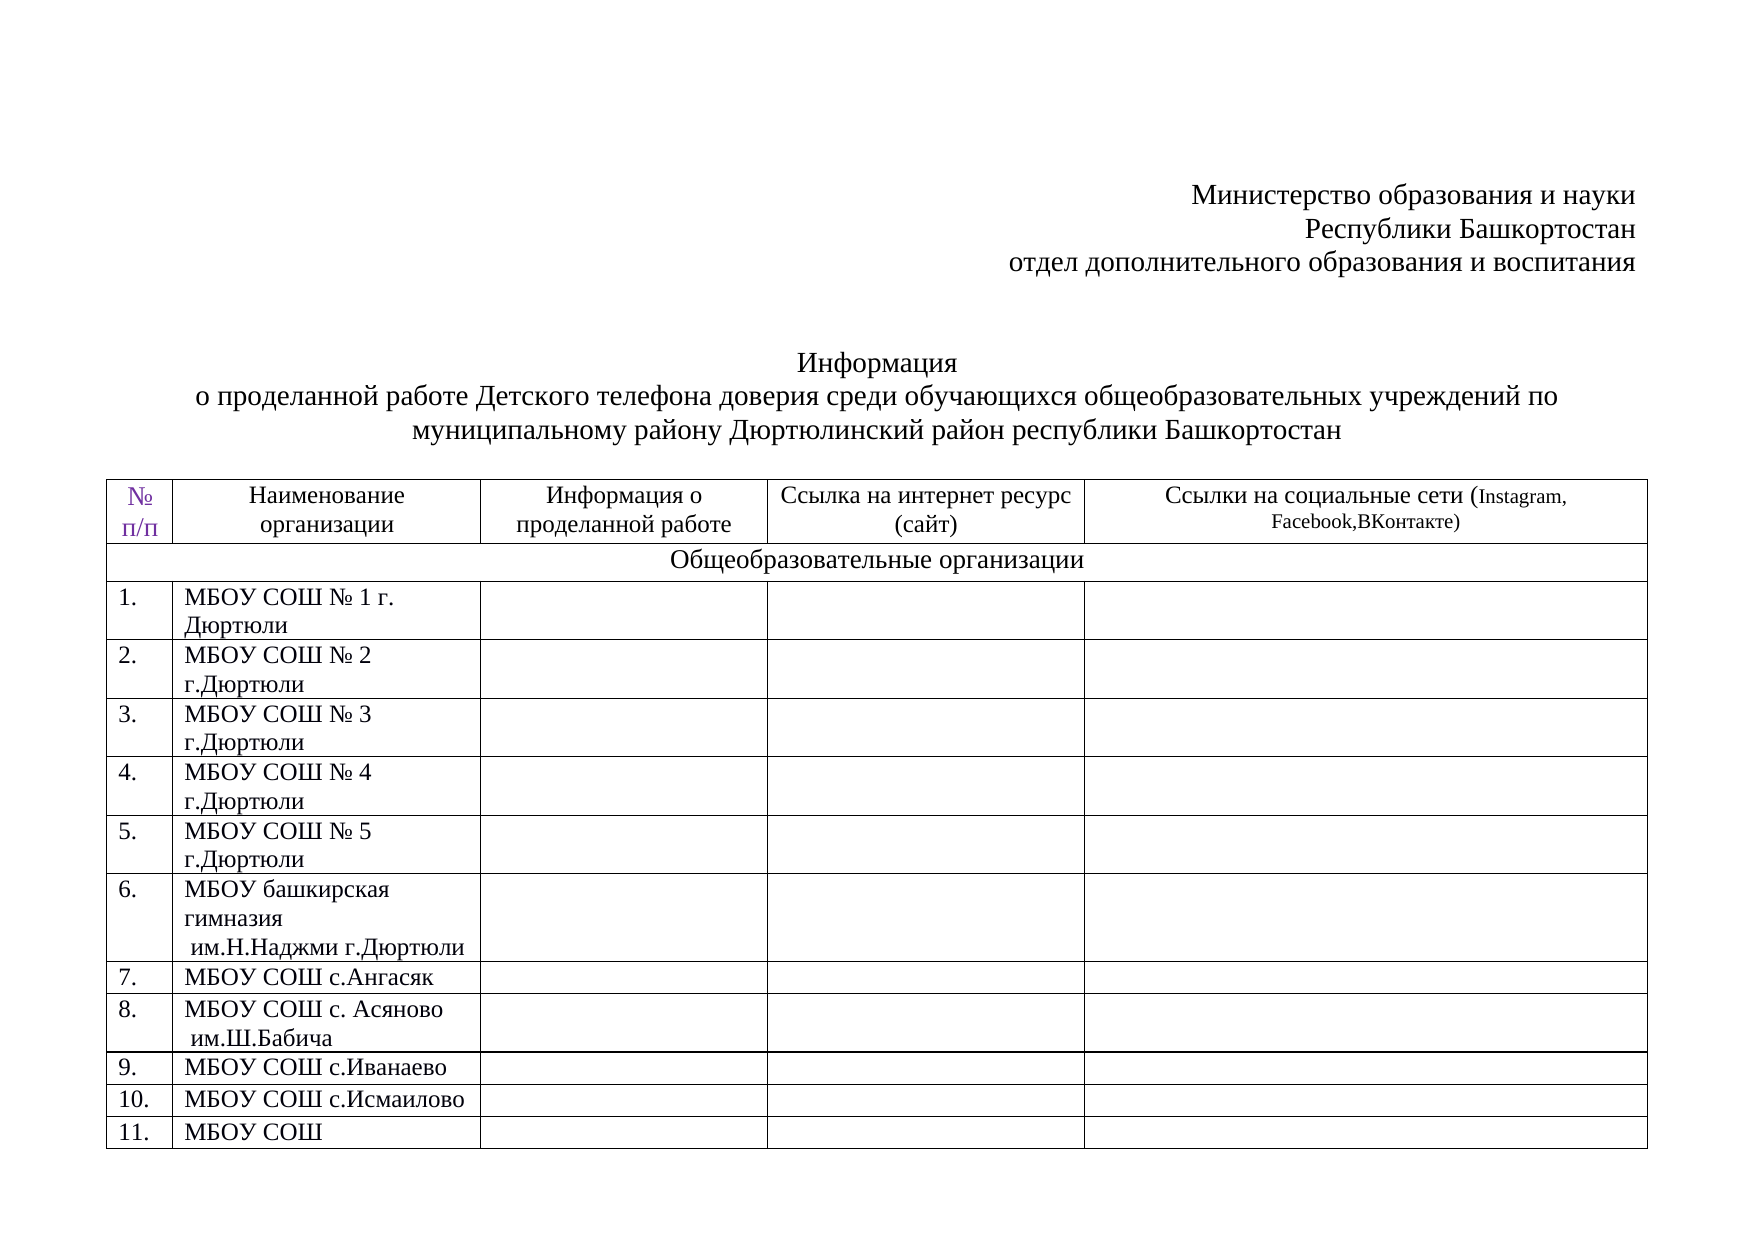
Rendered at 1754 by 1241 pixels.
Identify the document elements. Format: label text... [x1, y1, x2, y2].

table_cell 7. [107, 962, 172, 993]
table_cell МБОУ СОШ № 3 г.Дюртюли [173, 699, 480, 756]
table_cell 11. [107, 1117, 172, 1148]
table_cell 5. [107, 816, 172, 873]
table_cell [481, 962, 767, 993]
table_cell [481, 582, 767, 639]
table_cell [768, 874, 1084, 961]
table_cell МБОУ СОШ № 4 г.Дюртюли [173, 757, 480, 815]
table_cell [1085, 582, 1647, 639]
table_cell [768, 640, 1084, 698]
table_cell [1085, 699, 1647, 756]
table_cell 8. [107, 994, 172, 1051]
table_cell [481, 1117, 767, 1148]
table_cell [481, 640, 767, 698]
table_cell МБОУ СОШ № 2 г.Дюртюли [173, 640, 480, 698]
table_header Наименование организации [173, 480, 480, 542]
table_cell МБОУ СОШ с. Асяново им.Ш.Бабича [173, 994, 480, 1051]
table_cell [1085, 816, 1647, 873]
table_cell 10. [107, 1085, 172, 1116]
table_cell [768, 1085, 1084, 1116]
table_cell [1085, 1117, 1647, 1148]
text Министерство образования и науки [118, 177, 1636, 211]
table_cell 3. [107, 699, 172, 756]
table_cell [768, 1053, 1084, 1083]
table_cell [173, 1117, 480, 1148]
table_cell [768, 699, 1084, 756]
table_cell [1085, 994, 1647, 1051]
table_cell [481, 874, 767, 961]
table_cell [481, 757, 767, 815]
text о проделанной работе Детского телефона доверия среди обучающихся общеобразовательных учреждений по муниципальному району Дюртюлинский район республики Башкортостан [118, 378, 1636, 446]
table_cell [768, 994, 1084, 1051]
table_cell МБОУ СОШ с.Ангасяк [173, 962, 480, 993]
table_cell [481, 816, 767, 873]
table_cell [768, 582, 1084, 639]
table_cell [768, 962, 1084, 993]
table_cell Общеобразовательные организации [107, 544, 1647, 581]
table_header № п/п [107, 480, 172, 542]
table_cell [1085, 874, 1647, 961]
table_cell [481, 1053, 767, 1083]
table_cell [768, 757, 1084, 815]
table_header Информация о проделанной работе [481, 480, 767, 542]
table_cell [481, 1085, 767, 1116]
table_cell МБОУ СОШ № 5 г.Дюртюли [173, 816, 480, 873]
table_header Ссылки на социальные сети (Instagram, Facebook,ВКонтакте) [1085, 480, 1647, 542]
table_cell [1085, 1085, 1647, 1116]
table_cell 4. [107, 757, 172, 815]
table_cell [1085, 962, 1647, 993]
table_cell 2. [107, 640, 172, 698]
table_cell [481, 699, 767, 756]
table_cell 1. [107, 582, 172, 639]
text Информация [118, 345, 1636, 378]
table_cell [481, 994, 767, 1051]
table_cell [1085, 757, 1647, 815]
table_cell МБОУ башкирская гимназия им.Н.Наджми г.Дюртюли [173, 874, 480, 961]
table_cell [1085, 1053, 1647, 1083]
table_cell [768, 816, 1084, 873]
table_cell [1085, 640, 1647, 698]
table_cell МБОУ СОШ № 1 г. Дюртюли [173, 582, 480, 639]
text Республики Башкортостан [118, 211, 1636, 244]
text отдел дополнительного образования и воспитания [118, 244, 1636, 278]
table_cell 9. [107, 1053, 172, 1083]
table_cell 6. [107, 874, 172, 961]
table_header Ссылка на интернет ресурс (сайт) [768, 480, 1084, 542]
table_cell МБОУ СОШ с.Иванаево [173, 1053, 480, 1083]
table_cell [768, 1117, 1084, 1148]
table_cell МБОУ СОШ с.Исмаилово [173, 1085, 480, 1116]
